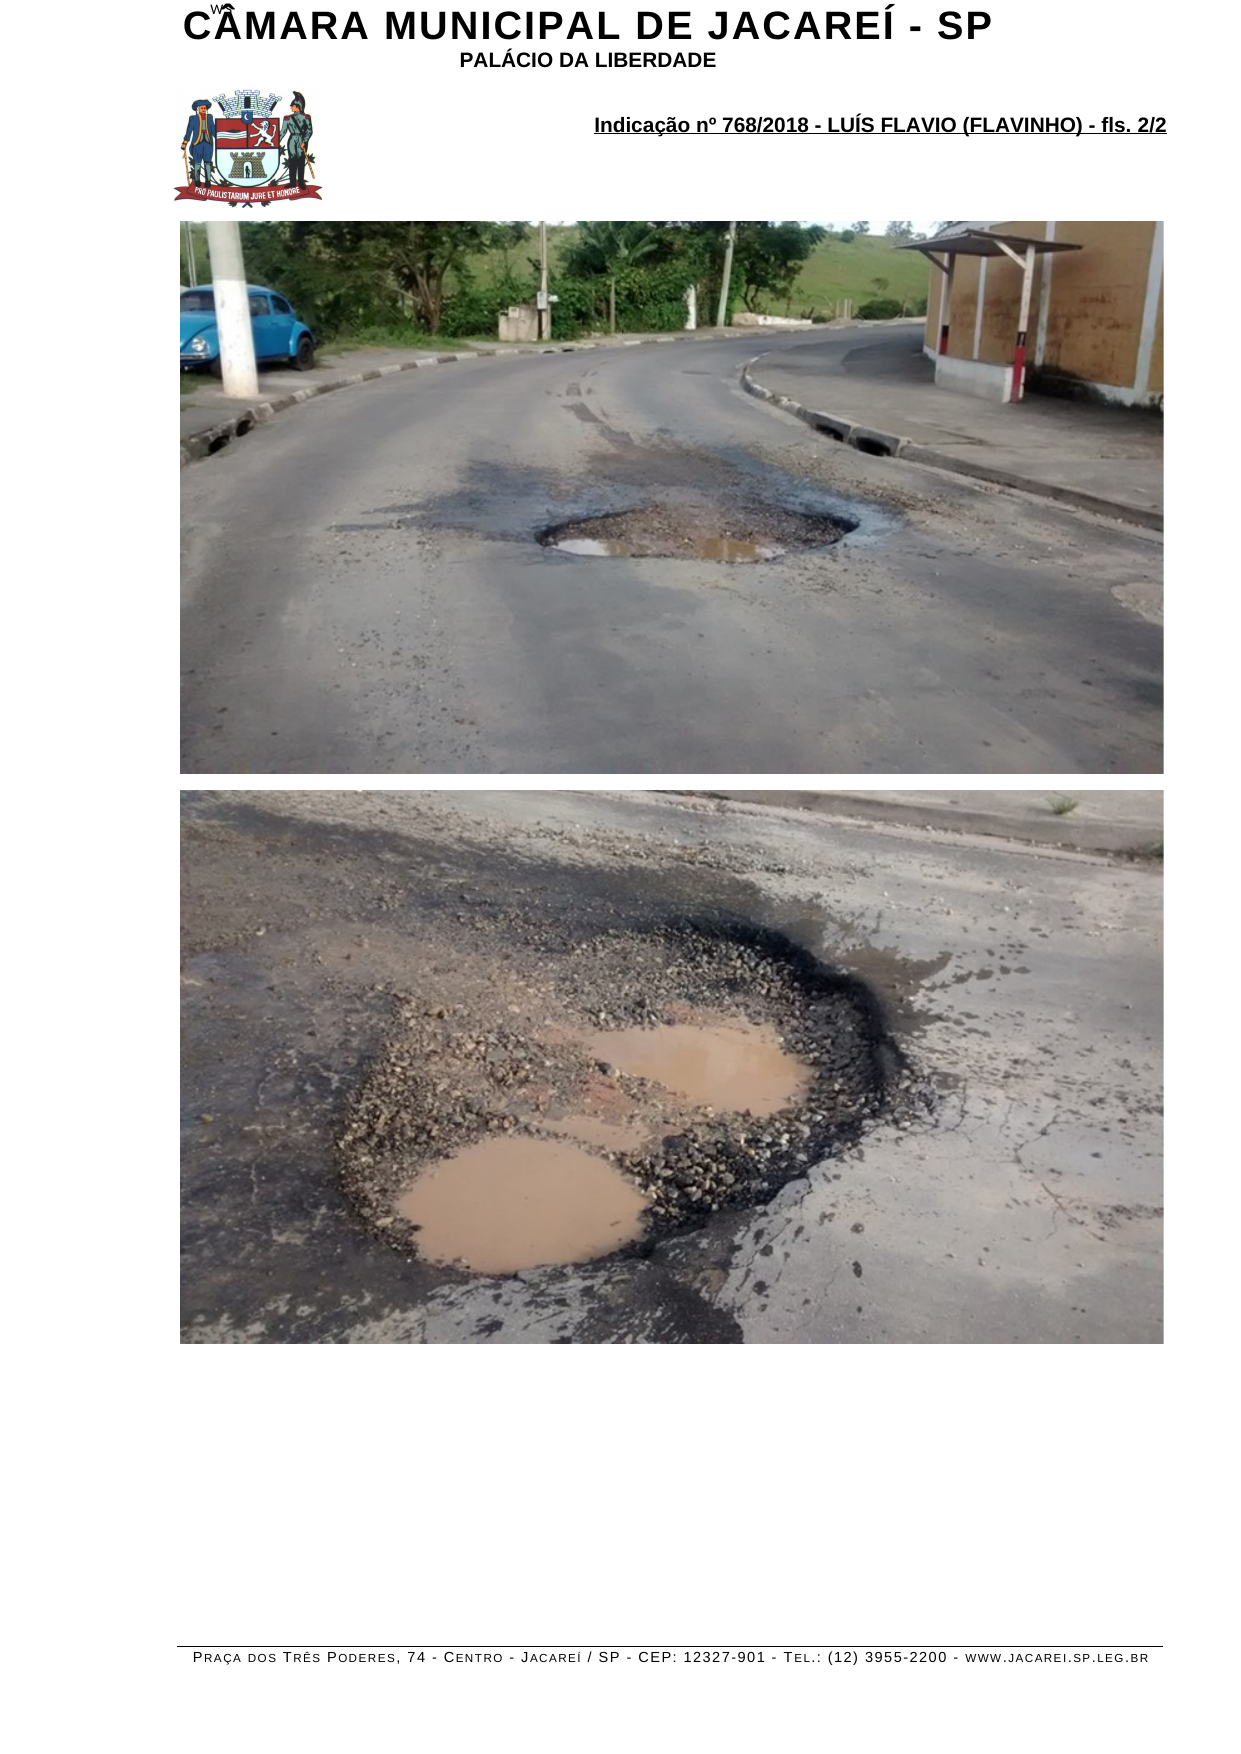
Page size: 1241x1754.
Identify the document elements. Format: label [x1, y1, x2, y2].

picture [180, 790, 1164, 1344]
picture [173, 89, 323, 208]
picture [180, 221, 1164, 774]
